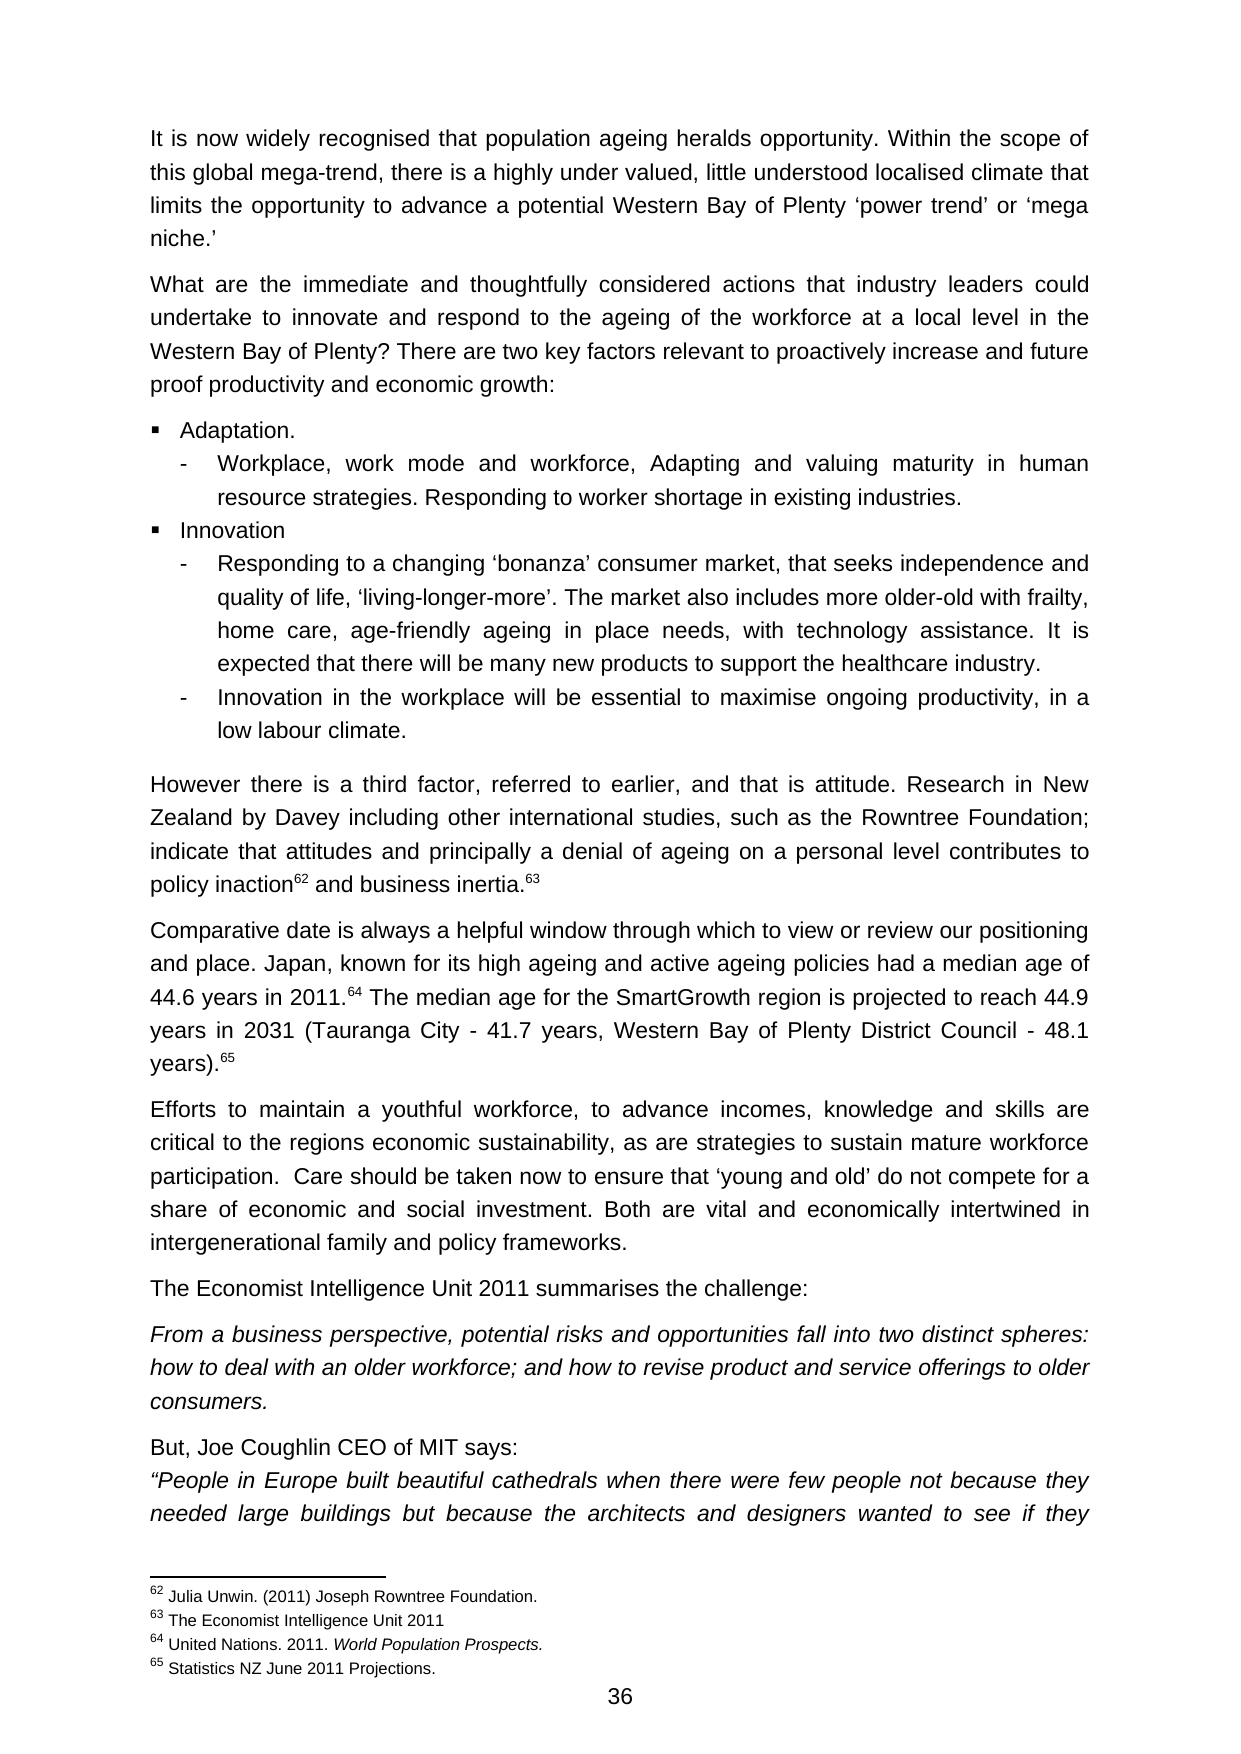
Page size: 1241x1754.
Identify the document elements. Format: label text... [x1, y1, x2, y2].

list Innovation in the workplace will be essential to maximise ongoing productivity, in a low labour climate. [179, 678, 1090, 745]
text The Economist Intelligence Unit 2011 summarises the challenge: [150, 1270, 1090, 1303]
list Workplace, work mode and workforce, Adapting and valuing maturity in human resource strategies. Responding to worker shortage in existing industries. [179, 445, 1090, 512]
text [150, 1462, 1090, 1528]
text Efforts to maintain a youthful workforce, to advance incomes, knowledge and skills are critical to the regions economic sustainability, as are strategies to sustain mature workforce participation. Care should be taken now to ensure that ‘young and old’ do not compete for a share of economic and social investment. Both are vital and economically intertwined in intergenerational family and policy frameworks. [150, 1091, 1090, 1257]
text However there is a third factor, referred to earlier, and that is attitude. Research in New Zealand by Davey including other international studies, such as the Rowntree Foundation; indicate that attitudes and principally a denial of ageing on a personal level contributes to policy inaction and business inertia. [150, 766, 1090, 899]
list Innovation [150, 512, 1090, 545]
list Responding to a changing ‘bonanza’ consumer market, that seeks independence and quality of life, ‘living-longer-more’. The market also includes more older-old with frailty, home care, age-friendly ageing in place needs, with technology assistance. It is expected that there will be many new products to support the healthcare industry. [179, 545, 1090, 678]
text But, Joe Coughlin CEO of MIT says: [150, 1428, 1090, 1462]
text It is now widely recognised that population ageing heralds opportunity. Within the scope of this global mega-trend, there is a highly under valued, little understood localised climate that limits the opportunity to advance a potential Western Bay of Plenty ‘power trend’ or ‘mega niche.’ [150, 120, 1090, 253]
text From a business perspective, potential risks and opportunities fall into two distinct spheres: how to deal with an older workforce; and how to revise product and service offerings to older consumers. [150, 1316, 1090, 1416]
text What are the immediate and thoughtfully considered actions that industry leaders could undertake to innovate and respond to the ageing of the workforce at a local level in the Western Bay of Plenty? There are two key factors relevant to proactively increase and future proof productivity and economic growth: [150, 266, 1090, 399]
list Adaptation. [150, 412, 1090, 445]
text Comparative date is always a helpful window through which to view or review our positioning and place. Japan, known for its high ageing and active ageing policies had a median age of 44.6 years in 2011. The median age for the SmartGrowth region is projected to reach 44.9 years in 2031 (Tauranga City - 41.7 years, Western Bay of Plenty District Council - 48.1 years). [150, 912, 1090, 1078]
